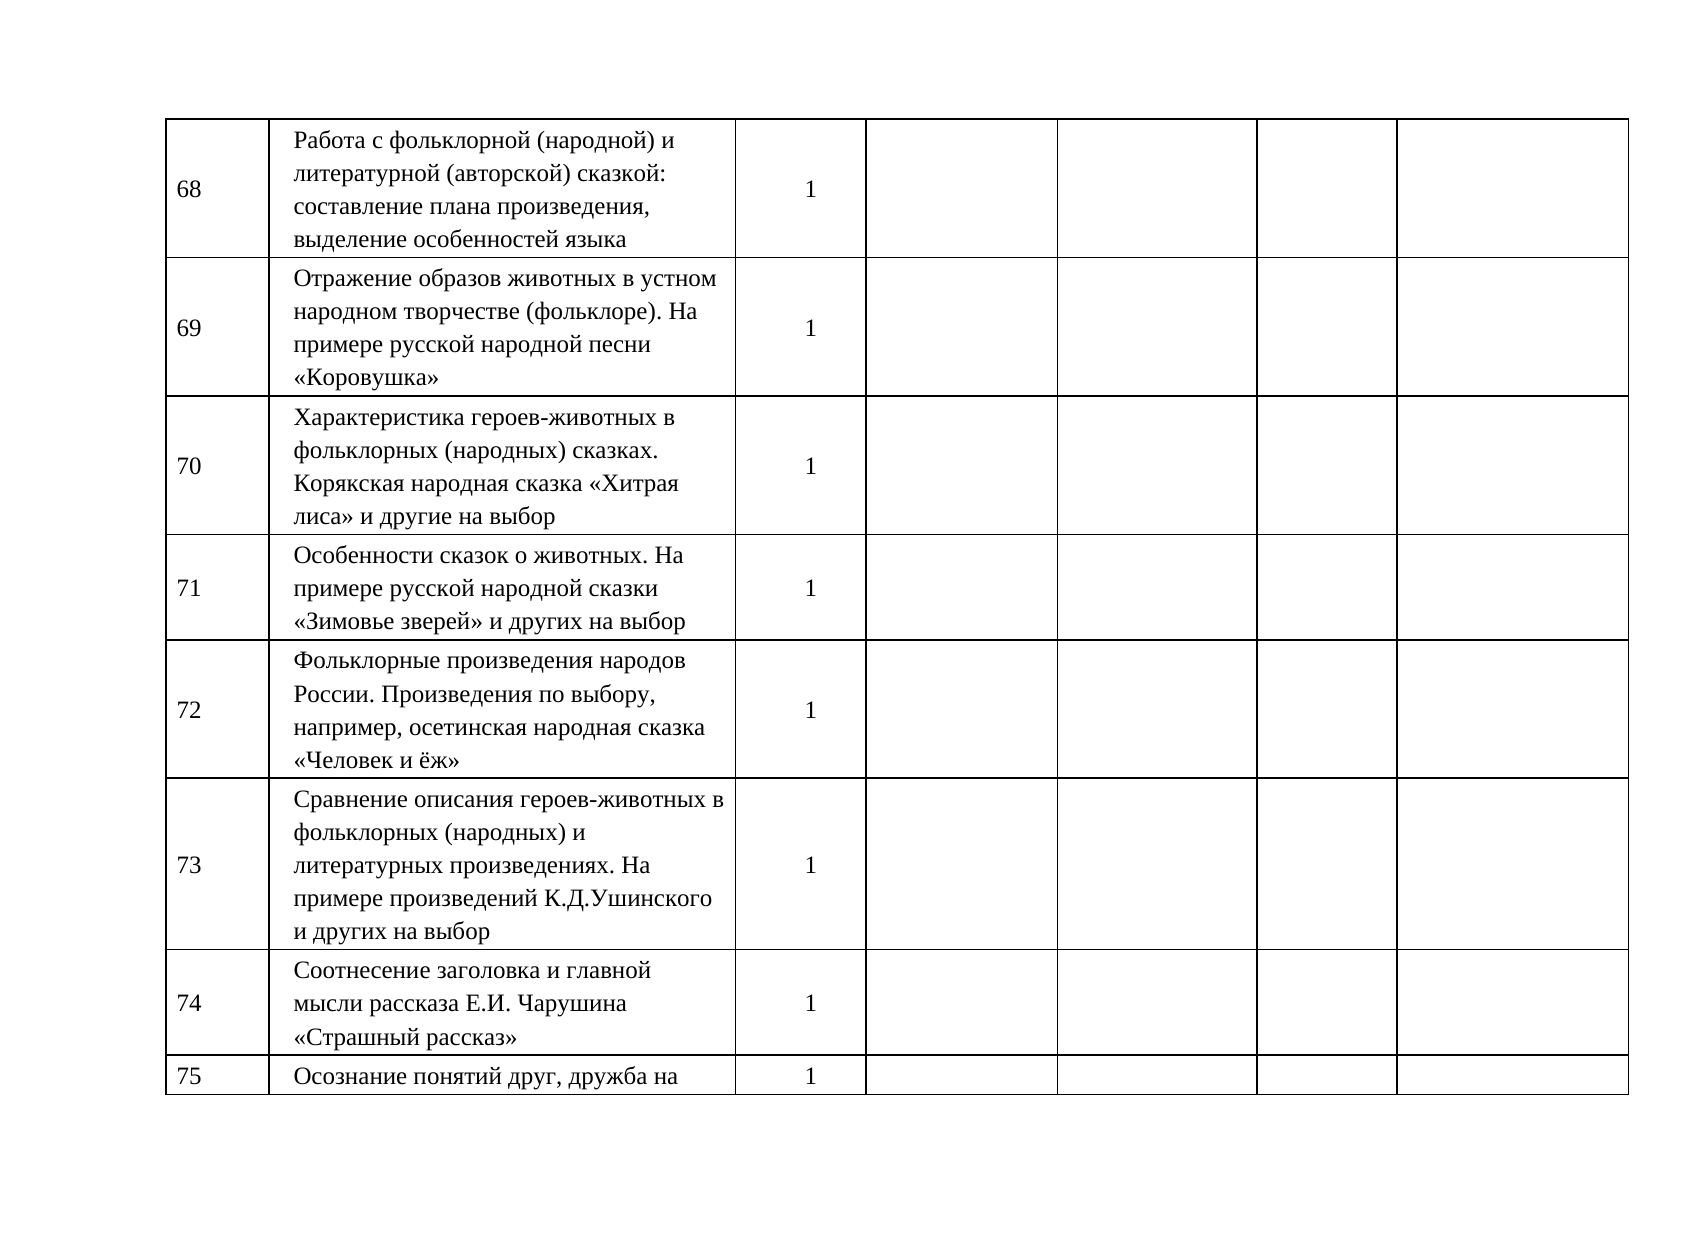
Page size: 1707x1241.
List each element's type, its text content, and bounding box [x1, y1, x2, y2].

table_cell 75 [167, 1056, 268, 1093]
table_cell [1398, 258, 1628, 395]
table_cell [1058, 120, 1256, 257]
table_cell 1 [736, 641, 865, 777]
table_cell [1258, 641, 1396, 777]
table_cell [1398, 641, 1628, 777]
table_cell [867, 535, 1057, 639]
table_cell [1398, 950, 1628, 1054]
table_cell Особенности сказок о животных. На примере русской народной сказки «Зимовье зверей» и других на выбор [270, 535, 735, 639]
table_cell [1398, 120, 1628, 257]
table_cell [867, 641, 1057, 777]
table_cell [1058, 397, 1256, 533]
table_cell 1 [736, 1056, 865, 1093]
table_cell 68 [167, 120, 268, 257]
table_cell 74 [167, 950, 268, 1054]
table_cell [1058, 641, 1256, 777]
table_cell [867, 950, 1057, 1054]
table_cell [1258, 535, 1396, 639]
table_cell 1 [736, 535, 865, 639]
table_cell [1258, 120, 1396, 257]
table_cell [1258, 950, 1396, 1054]
table_cell Фольклорные произведения народов России. Произведения по выбору, например, осетинская народная сказка «Человек и ёж» [270, 641, 735, 777]
table_cell [1398, 779, 1628, 949]
table_cell [867, 120, 1057, 257]
table_cell 1 [736, 950, 865, 1054]
table_cell Работа с фольклорной (народной) и литературной (авторской) сказкой: составление плана произведения, выделение особенностей языка [270, 120, 735, 257]
table_cell [1058, 535, 1256, 639]
table_cell [1258, 397, 1396, 533]
table_cell [1258, 1056, 1396, 1093]
table_cell Сравнение описания героев-животных в фольклорных (народных) и литературных произведениях. На примере произведений К.Д.Ушинского и других на выбор [270, 779, 735, 949]
table_cell [1398, 397, 1628, 533]
table_cell 72 [167, 641, 268, 777]
table_cell [1058, 779, 1256, 949]
table_cell [1058, 950, 1256, 1054]
table_cell [1398, 1056, 1628, 1093]
table_cell Соотнесение заголовка и главной мысли рассказа Е.И. Чарушина «Страшный рассказ» [270, 950, 735, 1054]
table_cell [1398, 535, 1628, 639]
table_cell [270, 1056, 735, 1093]
table_cell [867, 397, 1057, 533]
table_cell 1 [736, 120, 865, 257]
table_cell 1 [736, 397, 865, 533]
table_cell 71 [167, 535, 268, 639]
table_cell 1 [736, 258, 865, 395]
table_cell Характеристика героев-животных в фольклорных (народных) сказках. Корякская народная сказка «Хитрая лиса» и другие на выбор [270, 397, 735, 533]
table_cell 69 [167, 258, 268, 395]
table_cell [867, 258, 1057, 395]
table_cell Отражение образов животных в устном народном творчестве (фольклоре). На примере русской народной песни «Коровушка» [270, 258, 735, 395]
table_cell [867, 1056, 1057, 1093]
table_cell [1258, 779, 1396, 949]
table_cell 1 [736, 779, 865, 949]
table_cell 73 [167, 779, 268, 949]
table_cell 70 [167, 397, 268, 533]
table_cell [1058, 1056, 1256, 1093]
table_cell [1058, 258, 1256, 395]
table_cell [867, 779, 1057, 949]
table_cell [1258, 258, 1396, 395]
